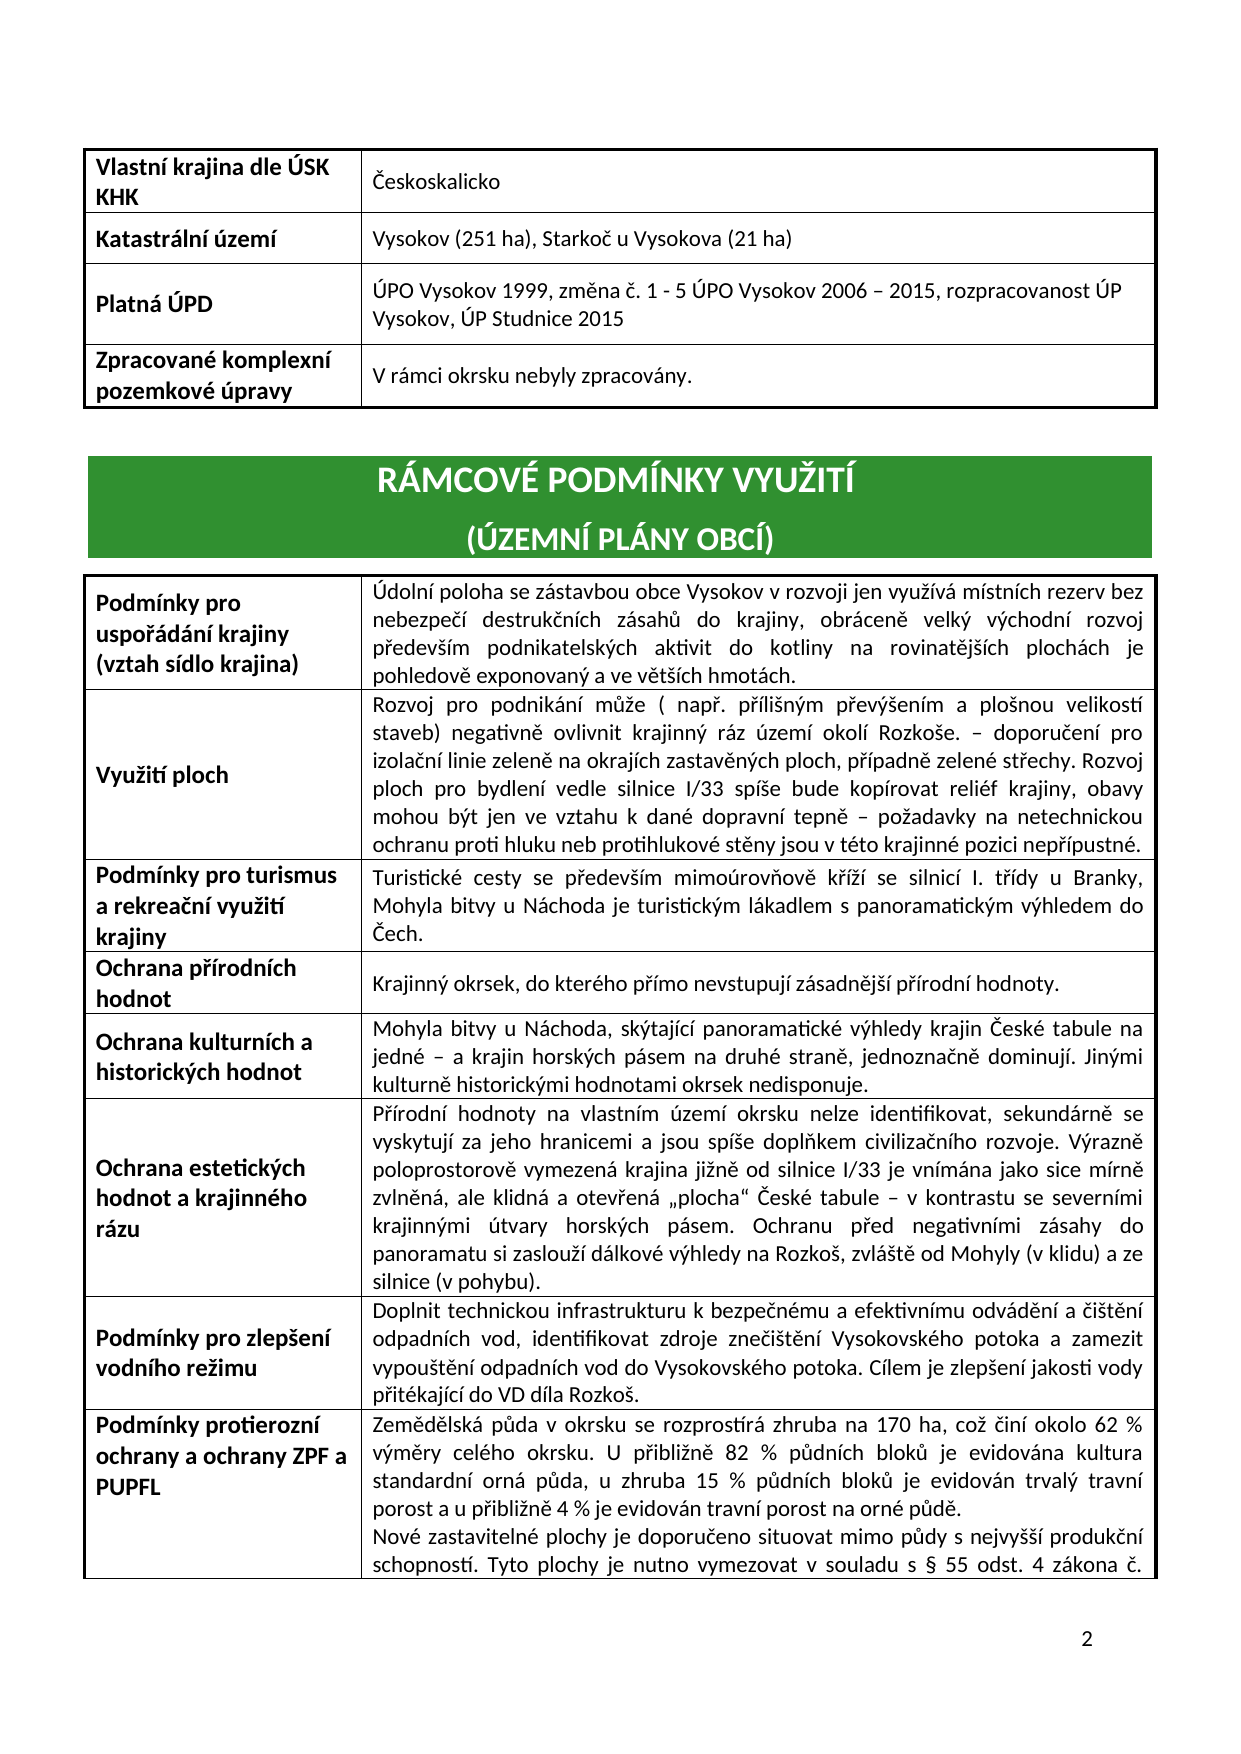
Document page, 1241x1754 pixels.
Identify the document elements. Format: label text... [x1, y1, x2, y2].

table_cell Ochrana estetických hodnot a krajinného rázu [86, 1099, 361, 1296]
text RÁMCOVÉ PODMÍNKY VYUŽITÍ [88, 456, 1152, 502]
table_cell Mohyla bitvy u Náchoda, skýtající panoramatické výhledy krajin České tabule na jedné – a krajin horských pásem na druhé straně, jednoznačně dominují. Jinými kulturně historickými hodnotami okrsek nedisponuje. [362, 1014, 1154, 1098]
table_cell Doplnit technickou infrastrukturu k bezpečnému a efektivnímu odvádění a čištění odpadních vod, identifikovat zdroje znečištění Vysokovského potoka a zamezit vypouštění odpadních vod do Vysokovského potoka. Cílem je zlepšení jakosti vody přitékající do VD díla Rozkoš. [362, 1297, 1154, 1409]
table_cell Českoskalicko [362, 151, 1154, 212]
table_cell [362, 1410, 1154, 1578]
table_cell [86, 1410, 361, 1578]
table_cell Ochrana přírodních hodnot [86, 952, 361, 1013]
table_cell Vlastní krajina dle ÚSK KHK [86, 151, 361, 212]
table_cell Zpracované komplexní pozemkové úpravy [86, 345, 361, 406]
table_cell Podmínky pro turismus a rekreační využití krajiny [86, 860, 361, 951]
table_cell Rozvoj pro podnikání může ( např. přílišným převýšením a plošnou velikostí staveb) negativně ovlivnit krajinný ráz území okolí Rozkoše. – doporučení pro izolační linie zeleně na okrajích zastavěných ploch, případně zelené střechy. Rozvoj ploch pro bydlení vedle silnice I/33 spíše bude kopírovat reliéf krajiny, obavy mohou být jen ve vztahu k dané dopravní tepně – požadavky na netechnickou ochranu proti hluku neb protihlukové stěny jsou v této krajinné pozici nepřípustné. [362, 690, 1154, 858]
table_cell Přírodní hodnoty na vlastním území okrsku nelze identifikovat, sekundárně se vyskytují za jeho hranicemi a jsou spíše doplňkem civilizačního rozvoje. Výrazně poloprostorově vymezená krajina jižně od silnice I/33 je vnímána jako sice mírně zvlněná, ale klidná a otevřená „plocha“ České tabule – v kontrastu se severními krajinnými útvary horských pásem. Ochranu před negativními zásahy do panoramatu si zaslouží dálkové výhledy na Rozkoš, zvláště od Mohyly (v klidu) a ze silnice (v pohybu). [362, 1099, 1154, 1296]
table_cell Krajinný okrsek, do kterého přímo nevstupují zásadnější přírodní hodnoty. [362, 952, 1154, 1013]
table_cell Vysokov (251 ha), Starkoč u Vysokova (21 ha) [362, 213, 1154, 263]
table_cell ÚPO Vysokov 1999, změna č. 1 - 5 ÚPO Vysokov 2006 – 2015, rozpracovanost ÚP Vysokov, ÚP Studnice 2015 [362, 264, 1154, 344]
table_header Podmínky pro uspořádání krajiny (vztah sídlo krajina) [86, 577, 361, 689]
text (ÚZEMNÍ PLÁNY OBCÍ) [88, 518, 1152, 558]
table_cell Ochrana kulturních a historických hodnot [86, 1014, 361, 1098]
table_cell Platná ÚPD [86, 264, 361, 344]
table_cell Turistické cesty se především mimoúrovňově kříží se silnicí I. třídy u Branky, Mohyla bitvy u Náchoda je turistickým lákadlem s panoramatickým výhledem do Čech. [362, 860, 1154, 951]
table_cell V rámci okrsku nebyly zpracovány. [362, 345, 1154, 406]
table_cell Využití ploch [86, 690, 361, 858]
table_header Údolní poloha se zástavbou obce Vysokov v rozvoji jen využívá místních rezerv bez nebezpečí destrukčních zásahů do krajiny, obráceně velký východní rozvoj především podnikatelských aktivit do kotliny na rovinatějších plochách je pohledově exponovaný a ve větších hmotách. [362, 577, 1154, 689]
table_cell Podmínky pro zlepšení vodního režimu [86, 1297, 361, 1409]
table_cell Katastrální území [86, 213, 361, 263]
